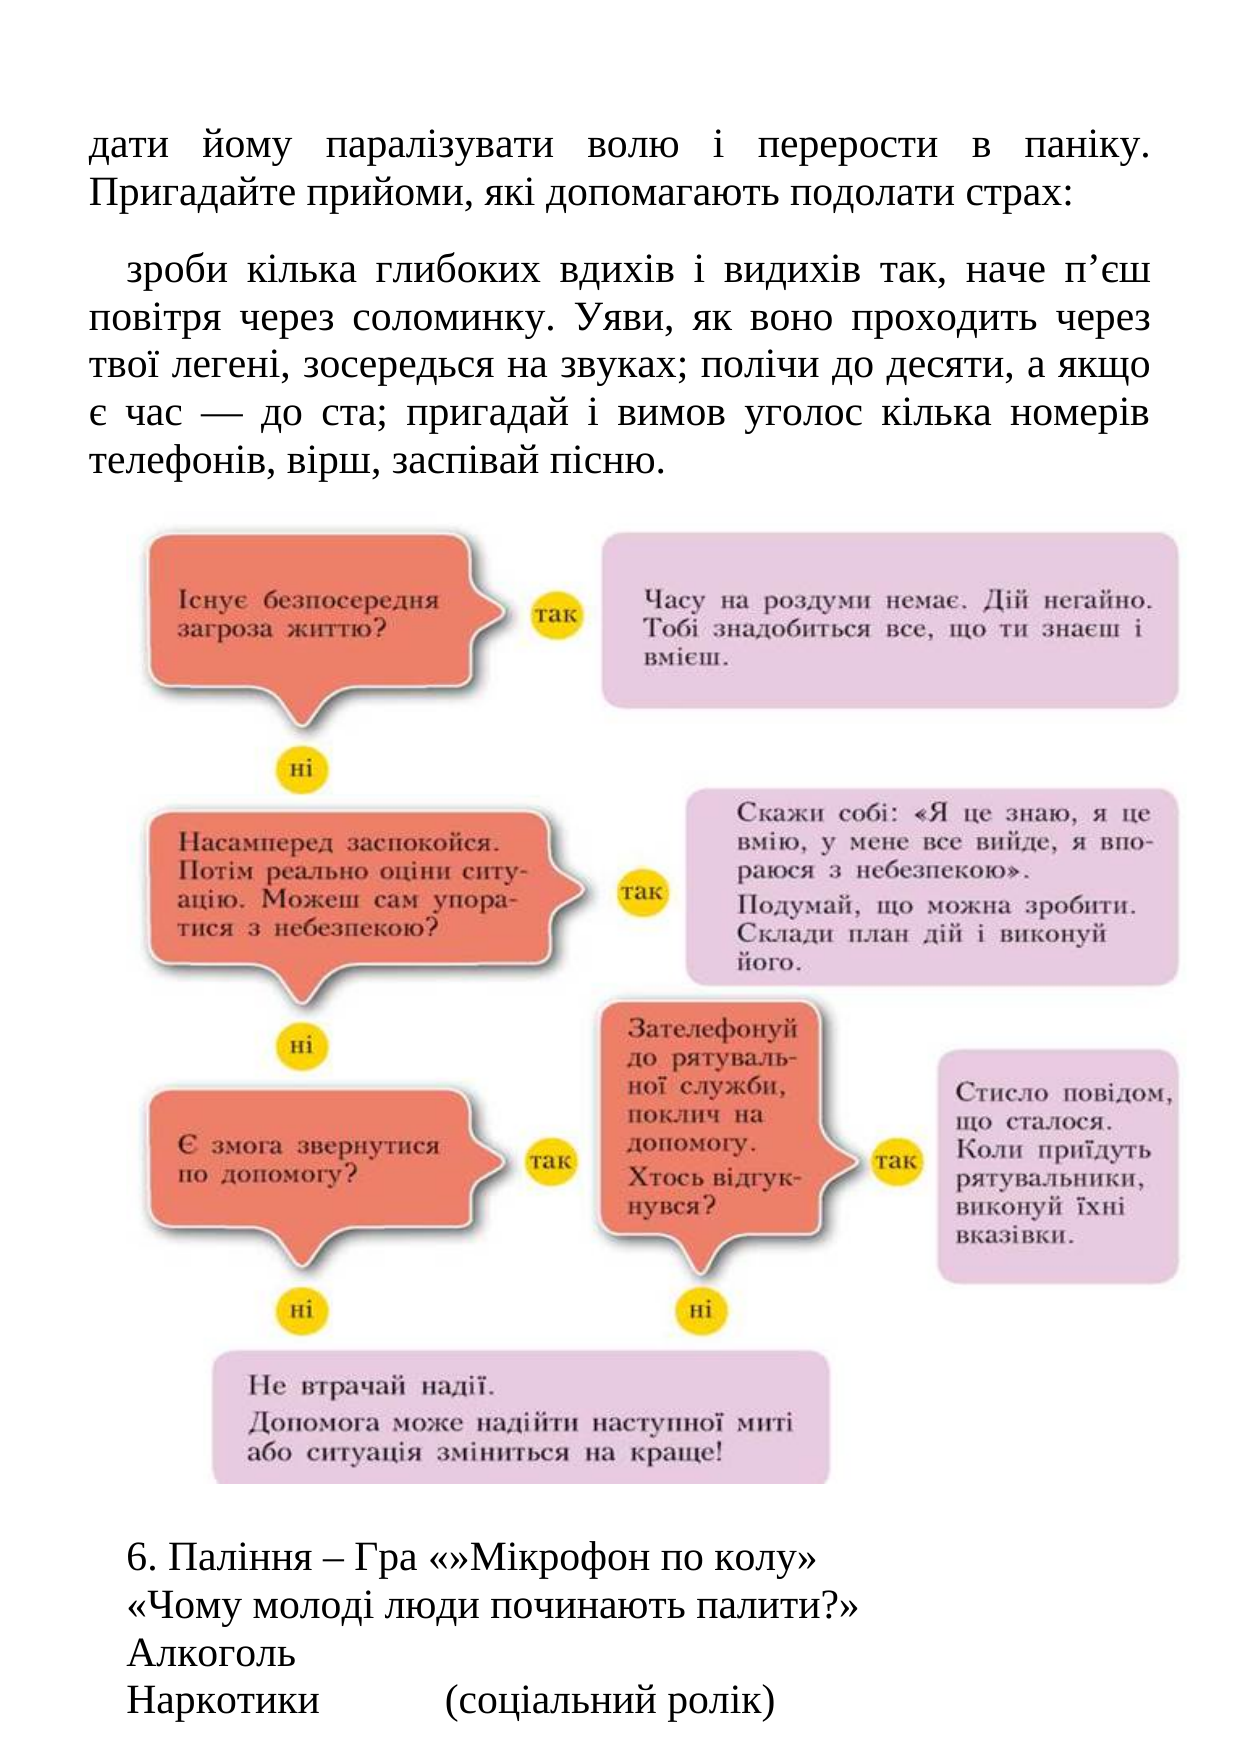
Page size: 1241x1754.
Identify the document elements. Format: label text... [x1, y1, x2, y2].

text Алкоголь [126, 1627, 1240, 1675]
picture [126, 511, 1195, 1484]
text «Чому молоді люди починають палити?» [126, 1579, 1240, 1627]
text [89, 118, 1152, 214]
text зроби кілька глибоких вдихів і видихів так, наче п’єш повітря через соломинку. Уяви, як воно проходить через твої легені, зосередься на звуках; полічи до десяти, а якщо є час — до ста; пригадай і вимов уголос кілька номерів телефонів, вірш, заспівай пісню. [89, 243, 1152, 483]
text Наркотики (соціальний ролік) [126, 1675, 1240, 1723]
text 6. Паління – Гра «»Мікрофон по колу» [126, 1531, 1240, 1579]
